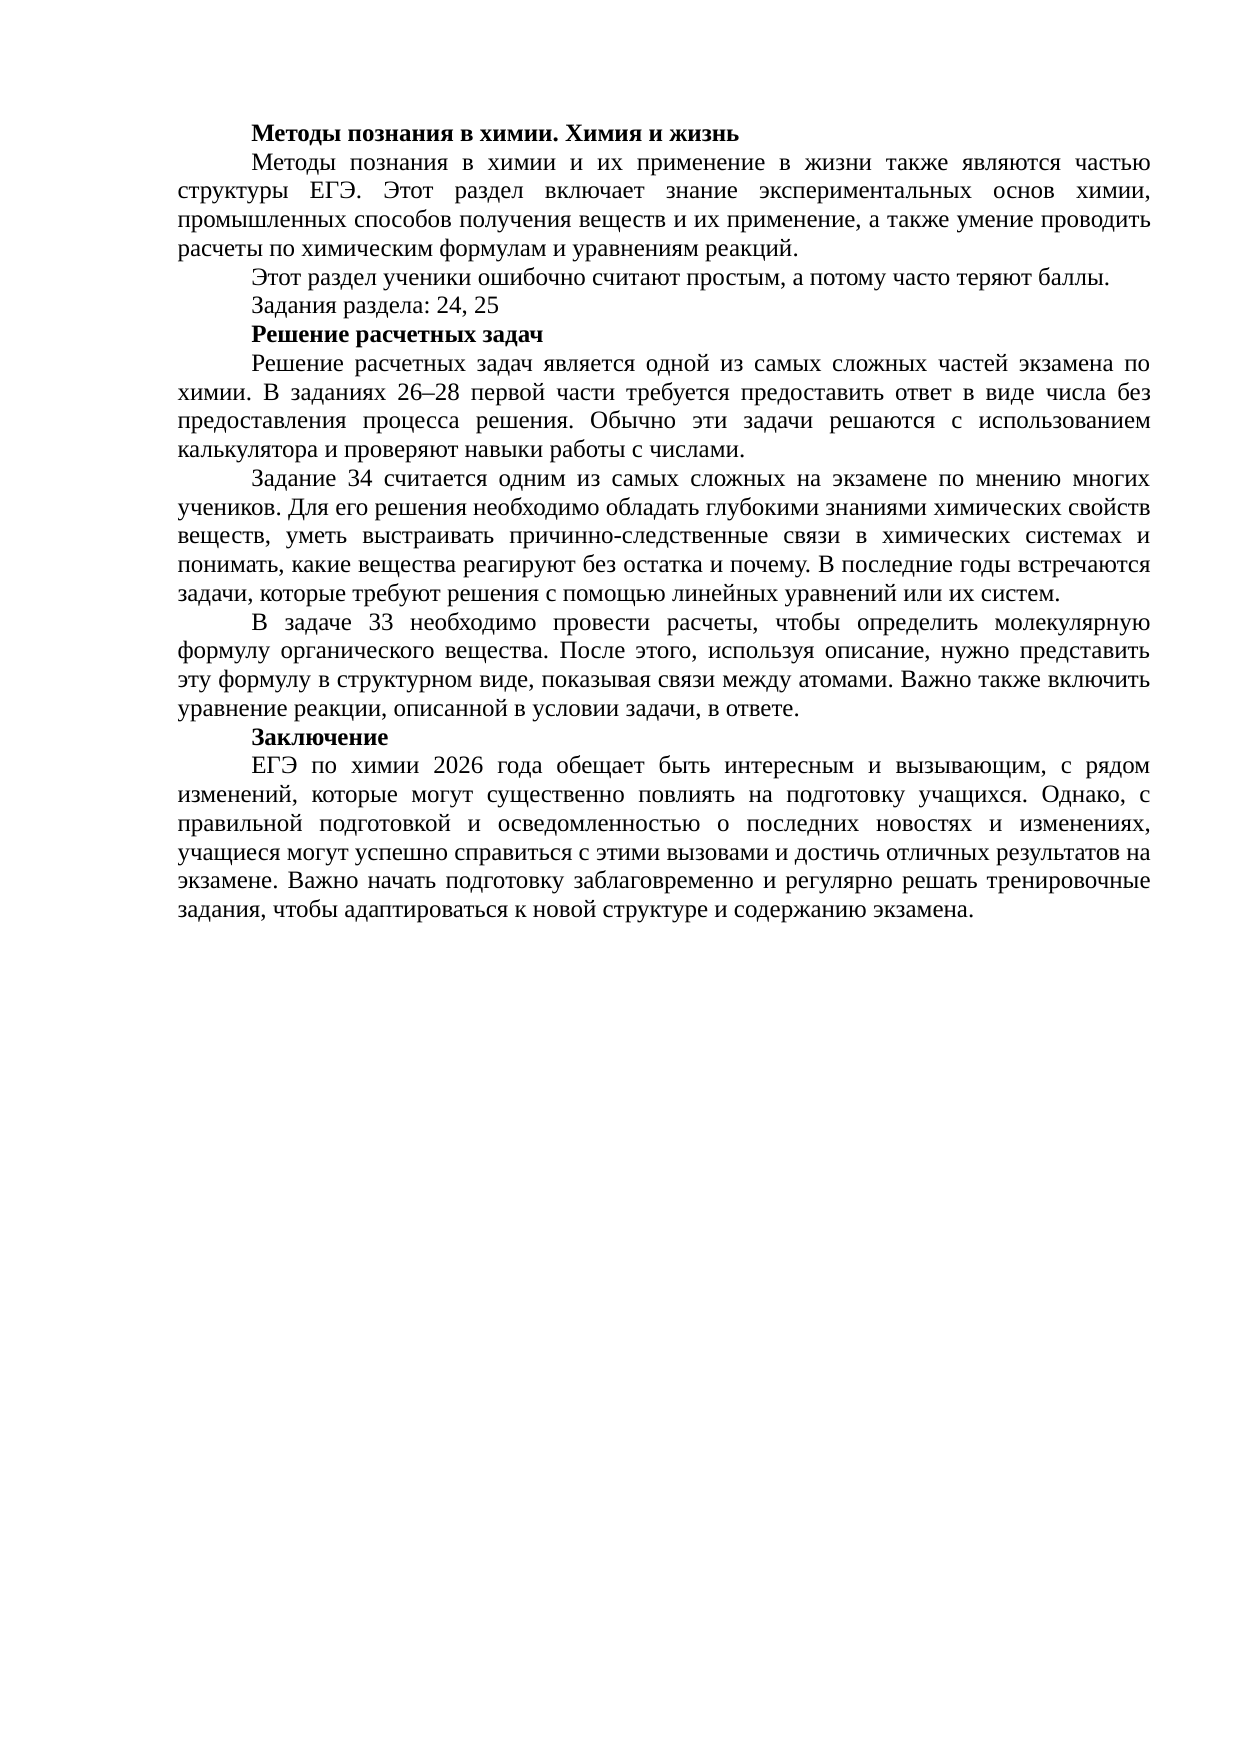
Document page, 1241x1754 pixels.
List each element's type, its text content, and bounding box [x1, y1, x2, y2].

text Методы познания в химии. Химия и жизнь [177, 118, 1152, 147]
text Методы познания в химии и их применение в жизни также являются частью структуры ЕГЭ. Этот раздел включает знание экспериментальных основ химии, промышленных способов получения веществ и их применение, а также умение проводить расчеты по химическим формулам и уравнениям реакций. [177, 147, 1152, 262]
text Задание 34 считается одним из самых сложных на экзамене по мнению многих учеников. Для его решения необходимо обладать глубокими знаниями химических свойств веществ, уметь выстраивать причинно-следственные связи в химических системах и понимать, какие вещества реагируют без остатка и почему. В последние годы встречаются задачи, которые требуют решения с помощью линейных уравнений или их систем. [177, 463, 1152, 607]
text Заключение [177, 722, 1152, 751]
text Этот раздел ученики ошибочно считают простым, а потому часто теряют баллы. [177, 262, 1152, 291]
text ЕГЭ по химии 2026 года обещает быть интересным и вызывающим, с рядом изменений, которые могут существенно повлиять на подготовку учащихся. Однако, с правильной подготовкой и осведомленностью о последних новостях и изменениях, учащиеся могут успешно справиться с этими вызовами и достичь отличных результатов на экзамене. Важно начать подготовку заблаговременно и регулярно решать тренировочные задания, чтобы адаптироваться к новой структуре и содержанию экзамена. [177, 751, 1152, 923]
text Задания раздела: 24, 25 [177, 291, 1152, 319]
text Решение расчетных задач [177, 319, 1152, 348]
text В задаче 33 необходимо провести расчеты, чтобы определить молекулярную формулу органического вещества. После этого, используя описание, нужно представить эту формулу в структурном виде, показывая связи между атомами. Важно также включить уравнение реакции, описанной в условии задачи, в ответе. [177, 607, 1152, 722]
text Решение расчетных задач является одной из самых сложных частей экзамена по химии. В заданиях 26–28 первой части требуется предоставить ответ в виде числа без предоставления процесса решения. Обычно эти задачи решаются с использованием калькулятора и проверяют навыки работы с числами. [177, 348, 1152, 463]
